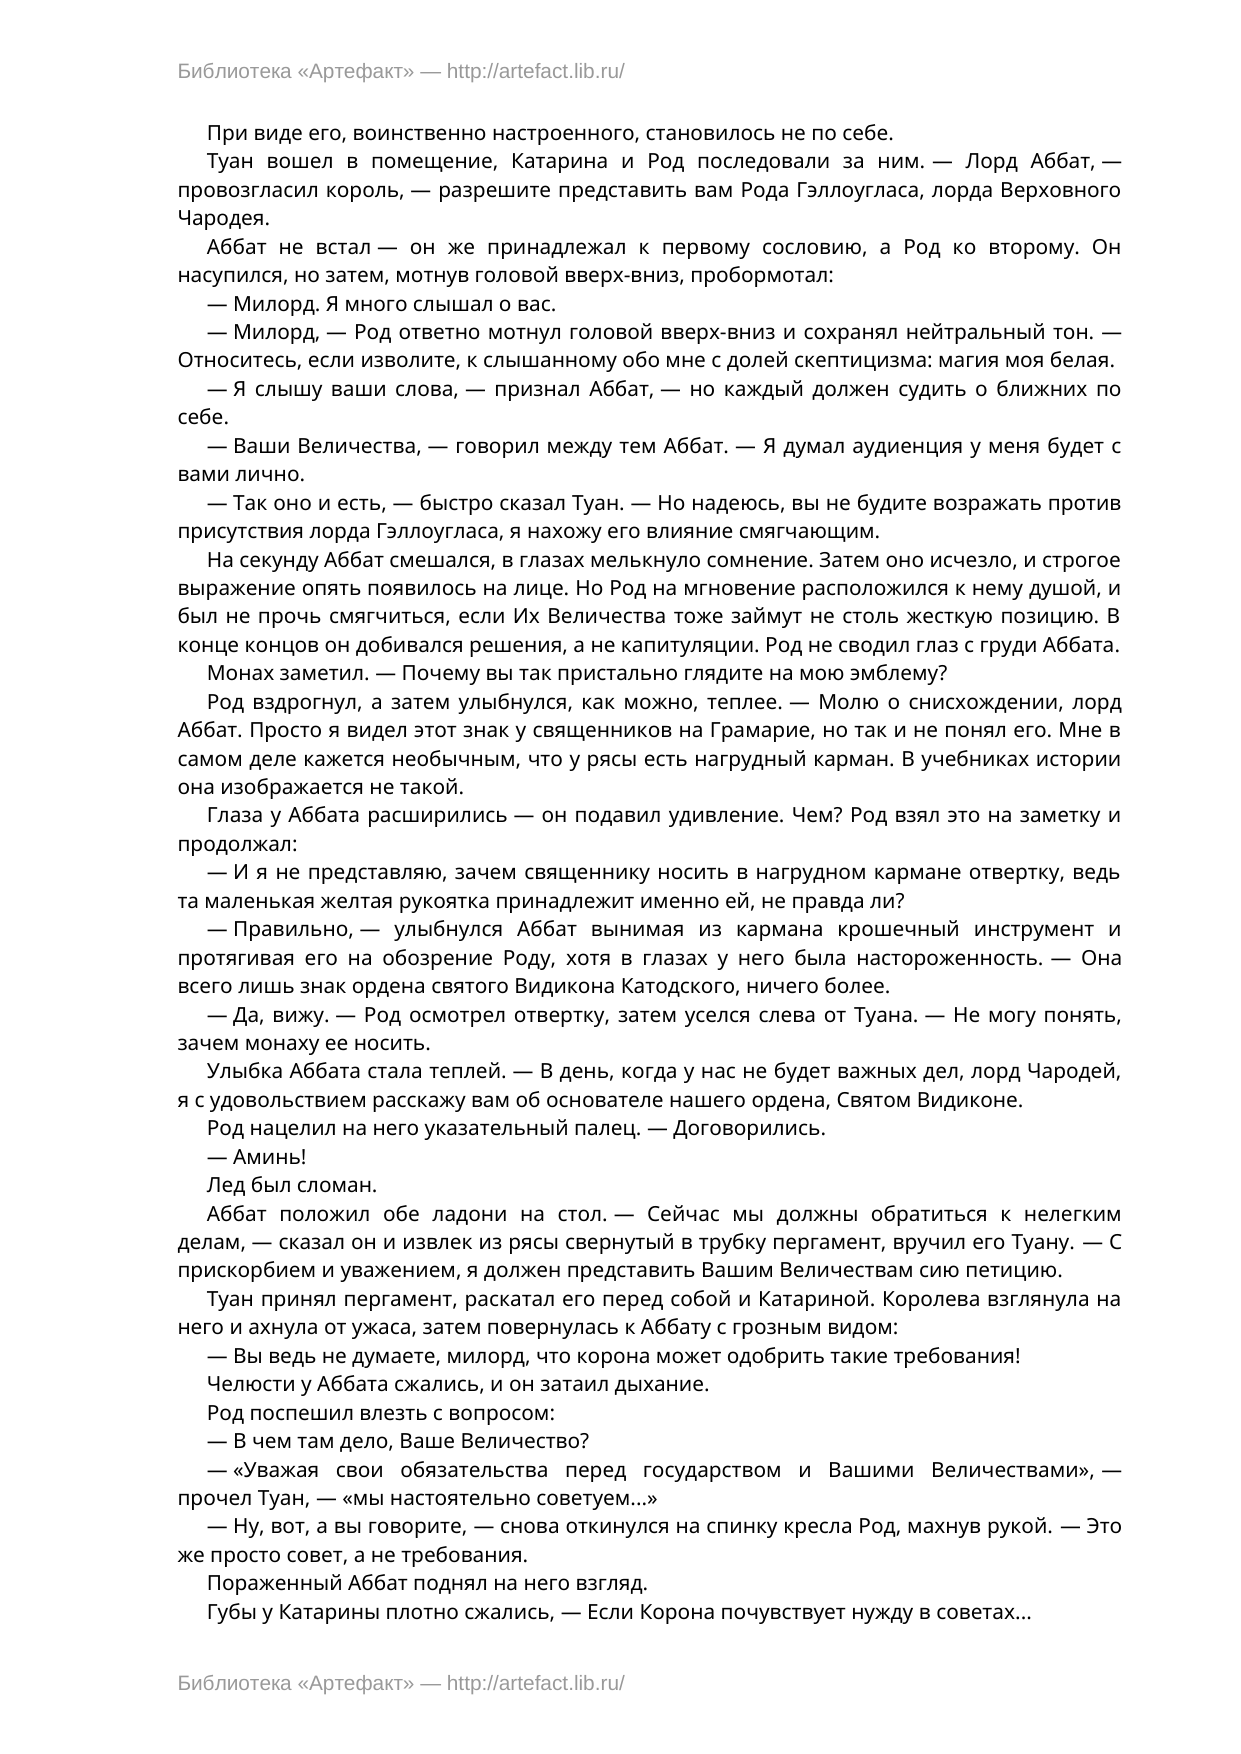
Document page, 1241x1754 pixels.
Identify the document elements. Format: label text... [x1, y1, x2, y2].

text — Аминь! [177, 1142, 1122, 1170]
text — Вы ведь не думаете, милорд, что корона может одобрить такие требования! [177, 1341, 1122, 1369]
text Монах заметил. — Почему вы так пристально глядите на мою эмблему? [177, 658, 1122, 687]
text — «Уважая свои обязательства перед государством и Вашими Величествами», — прочел Туан, — «мы настоятельно советуем...» [177, 1455, 1122, 1512]
text Туан вошел в помещение, Катарина и Род последовали за ним. — Лорд Аббат, — провозгласил король, — разрешите представить вам Рода Гэллоугласа, лорда Верховного Чародея. [177, 147, 1122, 232]
text Туан принял пергамент, раскатал его перед собой и Катариной. Королева взглянула на него и ахнула от ужаса, затем повернулась к Аббату с грозным видом: [177, 1284, 1122, 1341]
text — Да, вижу. — Род осмотрел отвертку, затем уселся слева от Туана. — Не могу понять, зачем монаху ее носить. [177, 1000, 1122, 1057]
text Губы у Катарины плотно сжались, — Если Корона почувствует нужду в советах... [177, 1597, 1122, 1625]
text На секунду Аббат смешался, в глазах мелькнуло сомнение. Затем оно исчезло, и строгое выражение опять появилось на лице. Но Род на мгновение расположился к нему душой, и был не прочь смягчиться, если Их Величества тоже займут не столь жесткую позицию. В конце концов он добивался решения, а не капитуляции. Род не сводил глаз с груди Аббата. [177, 545, 1122, 658]
text Род вздрогнул, а затем улыбнулся, как можно, теплее. — Молю о снисхождении, лорд Аббат. Просто я видел этот знак у священников на Грамарие, но так и не понял его. Мне в самом деле кажется необычным, что у рясы есть нагрудный карман. В учебниках истории она изображается не такой. [177, 687, 1122, 801]
text — Милорд. Я много слышал о вас. [177, 289, 1122, 317]
text Глаза у Аббата расширились — он подавил удивление. Чем? Род взял это на заметку и продолжал: [177, 801, 1122, 857]
text Аббат не встал — он же принадлежал к первому сословию, а Род ко второму. Он насупился, но затем, мотнув головой вверх-вниз, пробормотал: [177, 232, 1122, 289]
text Род нацелил на него указательный палец. — Договорились. [177, 1113, 1122, 1142]
text — Милорд, — Род ответно мотнул головой вверх-вниз и сохранял нейтральный тон. — Относитесь, если изволите, к слышанному обо мне с долей скептицизма: магия моя белая. [177, 317, 1122, 374]
text — Ваши Величества, — говорил между тем Аббат. — Я думал аудиенция у меня будет с вами лично. [177, 431, 1122, 488]
text При виде его, воинственно настроенного, становилось не по себе. [177, 118, 1122, 147]
text Улыбка Аббата стала теплей. — В день, когда у нас не будет важных дел, лорд Чародей, я с удовольствием расскажу вам об основателе нашего ордена, Святом Видиконе. [177, 1057, 1122, 1113]
text — Так оно и есть, — быстро сказал Туан. — Но надеюсь, вы не будите возражать против присутствия лорда Гэллоугласа, я нахожу его влияние смягчающим. [177, 488, 1122, 545]
text Лед был сломан. [177, 1170, 1122, 1199]
text — Ну, вот, а вы говорите, — снова откинулся на спинку кресла Род, махнув рукой. — Это же просто совет, а не требования. [177, 1512, 1122, 1568]
text Род поспешил влезть с вопросом: [177, 1398, 1122, 1426]
text — Я слышу ваши слова, — признал Аббат, — но каждый должен судить о ближних по себе. [177, 374, 1122, 431]
text Пораженный Аббат поднял на него взгляд. [177, 1568, 1122, 1597]
text Челюсти у Аббата сжались, и он затаил дыхание. [177, 1369, 1122, 1398]
text Аббат положил обе ладони на стол. — Сейчас мы должны обратиться к нелегким делам, — сказал он и извлек из рясы свернутый в трубку пергамент, вручил его Туану. — С прискорбием и уважением, я должен представить Вашим Величествам сию петицию. [177, 1199, 1122, 1284]
text — В чем там дело, Ваше Величество? [177, 1426, 1122, 1455]
text — Правильно, — улыбнулся Аббат вынимая из кармана крошечный инструмент и протягивая его на обозрение Роду, хотя в глазах у него была настороженность. — Она всего лишь знак ордена святого Видикона Катодского, ничего более. [177, 914, 1122, 1000]
text — И я не представляю, зачем священнику носить в нагрудном кармане отвертку, ведь та маленькая желтая рукоятка принадлежит именно ей, не правда ли? [177, 857, 1122, 914]
